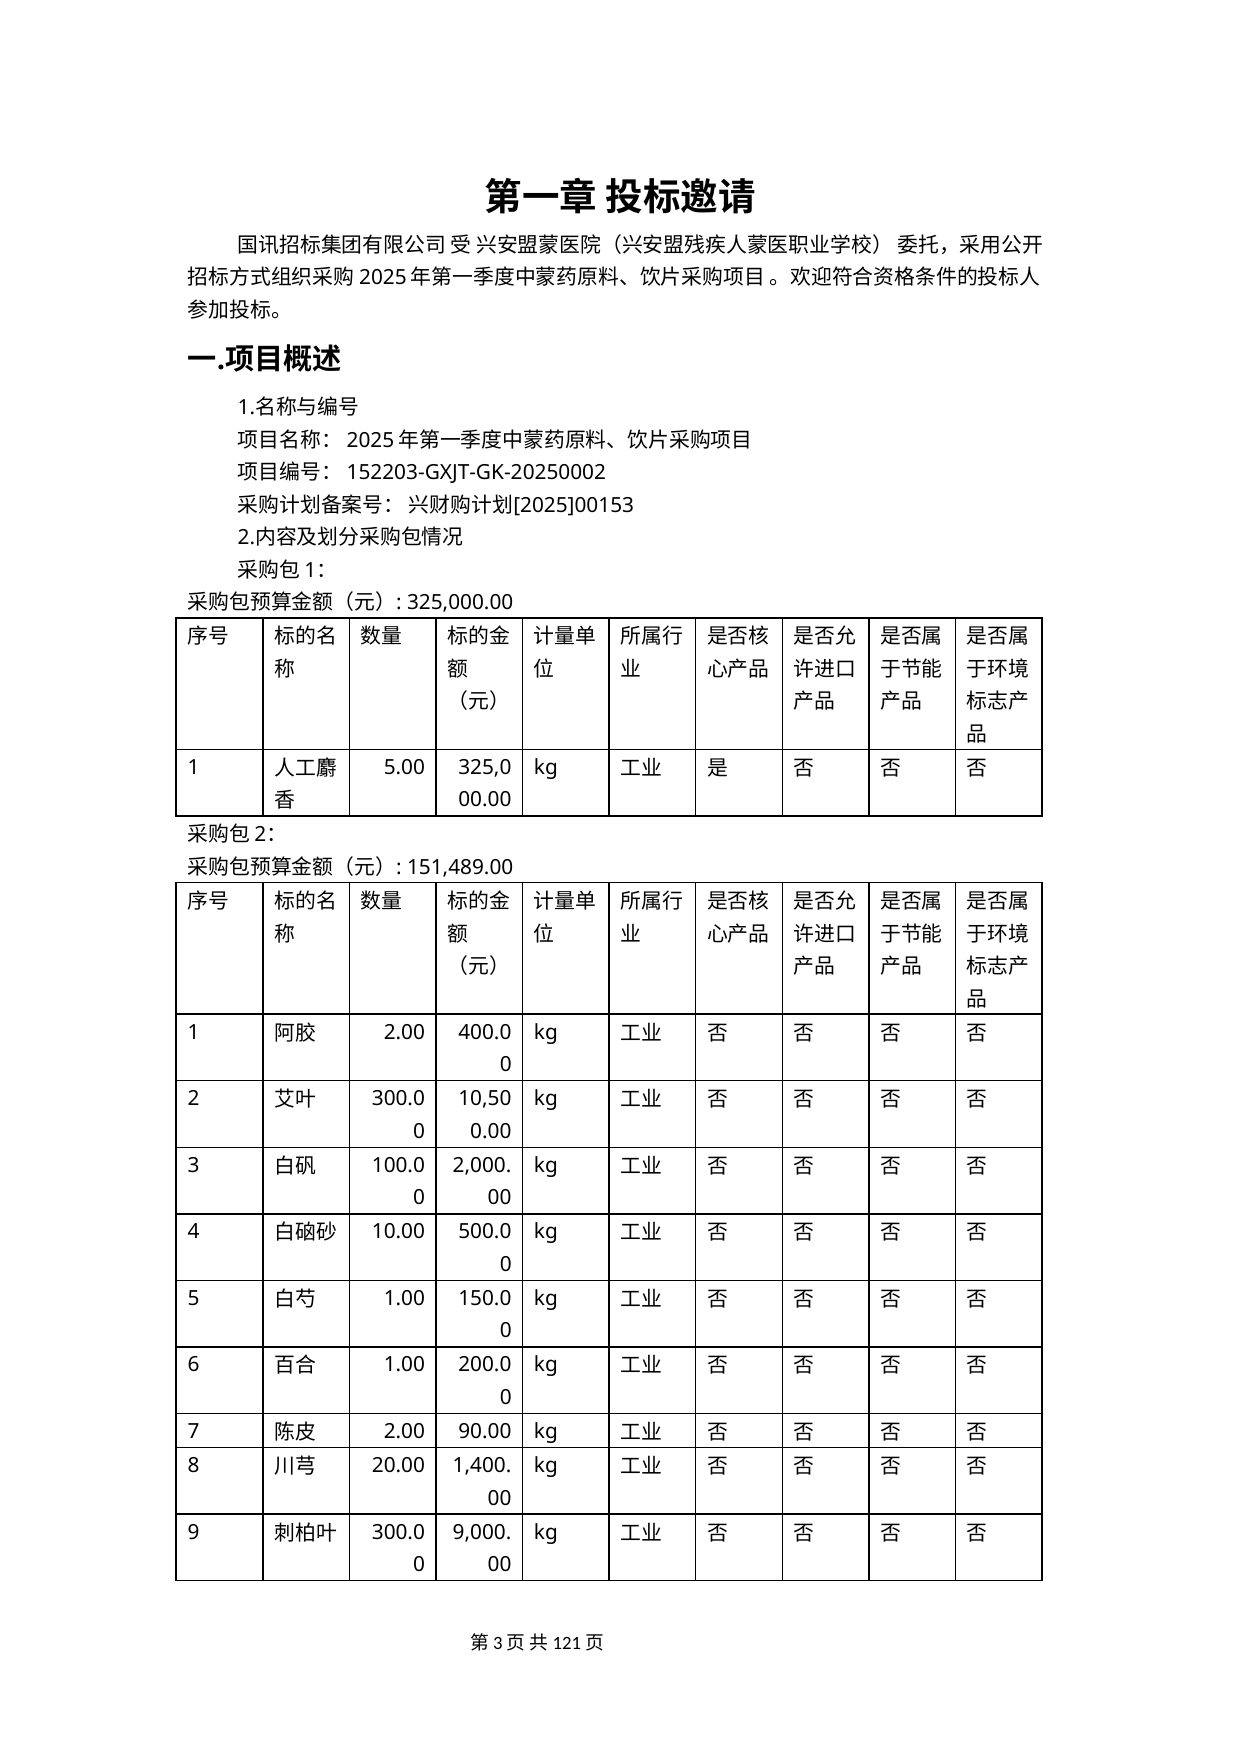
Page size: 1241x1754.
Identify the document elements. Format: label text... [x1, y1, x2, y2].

table_cell 150.00 [437, 1281, 522, 1346]
table_cell 500.00 [437, 1215, 522, 1279]
table_cell 白硇砂 [264, 1215, 349, 1279]
table_cell 否 [956, 1081, 1041, 1146]
table_cell 1 [177, 1015, 262, 1080]
table_cell 百合 [264, 1348, 349, 1413]
table_header 数量 [350, 883, 435, 1013]
table_cell 否 [870, 1148, 955, 1213]
text 采购包1： [187, 552, 1053, 584]
table_cell kg [523, 1515, 608, 1580]
table_cell 10.00 [350, 1215, 435, 1279]
table_cell 否 [783, 1515, 868, 1580]
table_cell 否 [783, 1148, 868, 1213]
table_cell 工业 [610, 1215, 695, 1279]
table_cell 20.00 [350, 1448, 435, 1513]
table_cell 工业 [610, 1148, 695, 1213]
table_cell 否 [956, 1515, 1041, 1580]
text 采购包预算金额（元）: 325,000.00 [187, 584, 1053, 617]
table_cell kg [523, 1448, 608, 1513]
table_cell 9 [177, 1515, 262, 1580]
table_cell 100.00 [350, 1148, 435, 1213]
table_cell 否 [696, 1015, 782, 1080]
table_header 是否属于节能产品 [870, 619, 955, 748]
table_cell 否 [696, 1414, 782, 1447]
table_cell kg [523, 1081, 608, 1146]
table_cell 1.00 [350, 1348, 435, 1413]
table_cell 刺柏叶 [264, 1515, 349, 1580]
table_cell 阿胶 [264, 1015, 349, 1080]
table_cell 否 [783, 1281, 868, 1346]
table_cell 白芍 [264, 1281, 349, 1346]
table_cell 否 [956, 750, 1041, 815]
table_cell 6 [177, 1348, 262, 1413]
table_cell 工业 [610, 1081, 695, 1146]
table_cell 5.00 [350, 750, 435, 815]
table_cell 否 [956, 1414, 1041, 1447]
table_header 是否核心产品 [696, 883, 782, 1013]
table_header 是否核心产品 [696, 619, 782, 748]
table_cell 否 [956, 1348, 1041, 1413]
table_cell 否 [870, 1414, 955, 1447]
table_cell 否 [870, 1215, 955, 1279]
table_cell 否 [870, 750, 955, 815]
table_header 标的金额 （元） [437, 619, 522, 748]
table_cell 否 [783, 1015, 868, 1080]
table_cell 否 [696, 1081, 782, 1146]
table_cell 否 [783, 1215, 868, 1279]
table_cell 否 [696, 1215, 782, 1279]
table_header 所属行业 [610, 619, 695, 748]
table_cell 艾叶 [264, 1081, 349, 1146]
table_cell kg [523, 1015, 608, 1080]
table_cell 4 [177, 1215, 262, 1279]
table_cell 是 [696, 750, 782, 815]
table_cell 否 [956, 1215, 1041, 1279]
table_cell kg [523, 1148, 608, 1213]
table_cell 10,500.00 [437, 1081, 522, 1146]
table_cell 9,000.00 [437, 1515, 522, 1580]
table_cell 2 [177, 1081, 262, 1146]
table_header 是否允许进口产品 [783, 619, 868, 748]
table_cell 否 [870, 1015, 955, 1080]
table_cell 工业 [610, 1515, 695, 1580]
table_cell 200.00 [437, 1348, 522, 1413]
table_cell 否 [696, 1281, 782, 1346]
text 国讯招标集团有限公司 受 兴安盟蒙医院（兴安盟残疾人蒙医职业学校） 委托，采用公开招标方式组织采购 2025年第一季度中蒙药原料、饮片采购项目 。欢迎符合资格条件的投标人参加投标。 [187, 227, 1053, 324]
table_cell 2,000.00 [437, 1148, 522, 1213]
table_cell 否 [696, 1448, 782, 1513]
table_cell kg [523, 1348, 608, 1413]
table_cell 否 [956, 1015, 1041, 1080]
table_cell 300.00 [350, 1515, 435, 1580]
table_cell kg [523, 1281, 608, 1346]
text 第一章 投标邀请 [187, 162, 1053, 227]
table_cell 工业 [610, 1281, 695, 1346]
table_header 是否允许进口产品 [783, 883, 868, 1013]
table_header 标的名称 [264, 883, 349, 1013]
table_header 计量单位 [523, 883, 608, 1013]
table_header 计量单位 [523, 619, 608, 748]
table_cell 否 [783, 750, 868, 815]
table_cell 陈皮 [264, 1414, 349, 1447]
table_cell 7 [177, 1414, 262, 1447]
table_cell 300.00 [350, 1081, 435, 1146]
text 项目名称： 2025年第一季度中蒙药原料、饮片采购项目 [187, 422, 1053, 454]
table_cell 2.00 [350, 1015, 435, 1080]
table_cell 否 [870, 1081, 955, 1146]
text 采购计划备案号： 兴财购计划[2025]00153 [187, 487, 1053, 519]
table_header 是否属于环境标志产品 [956, 883, 1041, 1013]
table_header 是否属于节能产品 [870, 883, 955, 1013]
table_header 序号 [177, 619, 262, 748]
table_cell 90.00 [437, 1414, 522, 1447]
table_cell 工业 [610, 1448, 695, 1513]
table_cell 5 [177, 1281, 262, 1346]
table_cell kg [523, 1215, 608, 1279]
table_cell 工业 [610, 1348, 695, 1413]
table_cell 否 [783, 1348, 868, 1413]
table_cell 否 [696, 1348, 782, 1413]
table_cell 8 [177, 1448, 262, 1513]
table_cell 2.00 [350, 1414, 435, 1447]
table_cell 否 [870, 1448, 955, 1513]
table_cell 否 [956, 1148, 1041, 1213]
text 1.名称与编号 [187, 389, 1053, 422]
table_cell kg [523, 750, 608, 815]
table_cell 否 [870, 1281, 955, 1346]
text 采购包2： [187, 817, 1053, 849]
table_cell 工业 [610, 750, 695, 815]
table_header 标的名称 [264, 619, 349, 748]
table_cell 工业 [610, 1015, 695, 1080]
text 采购包预算金额（元）: 151,489.00 [187, 849, 1053, 882]
text 2.内容及划分采购包情况 [187, 519, 1053, 552]
table_cell 否 [956, 1448, 1041, 1513]
table_cell 1,400.00 [437, 1448, 522, 1513]
table_cell kg [523, 1414, 608, 1447]
table_cell 工业 [610, 1414, 695, 1447]
table_header 序号 [177, 883, 262, 1013]
table_cell 否 [783, 1414, 868, 1447]
table_cell 400.00 [437, 1015, 522, 1080]
text 一.项目概述 [187, 324, 1053, 389]
table_header 数量 [350, 619, 435, 748]
table_cell 人工麝香 [264, 750, 349, 815]
table_cell 否 [696, 1515, 782, 1580]
table_cell 1.00 [350, 1281, 435, 1346]
table_cell 白矾 [264, 1148, 349, 1213]
table_cell 否 [956, 1281, 1041, 1346]
table_header 标的金额 （元） [437, 883, 522, 1013]
table_cell 1 [177, 750, 262, 815]
table_cell 否 [870, 1348, 955, 1413]
text 项目编号： 152203-GXJT-GK-20250002 [187, 454, 1053, 487]
table_cell 川芎 [264, 1448, 349, 1513]
table_cell 3 [177, 1148, 262, 1213]
table_header 所属行业 [610, 883, 695, 1013]
table_cell 否 [783, 1081, 868, 1146]
table_cell 否 [783, 1448, 868, 1513]
table_cell 否 [870, 1515, 955, 1580]
table_cell 325,000.00 [437, 750, 522, 815]
table_cell 否 [696, 1148, 782, 1213]
table_header 是否属于环境标志产品 [956, 619, 1041, 748]
